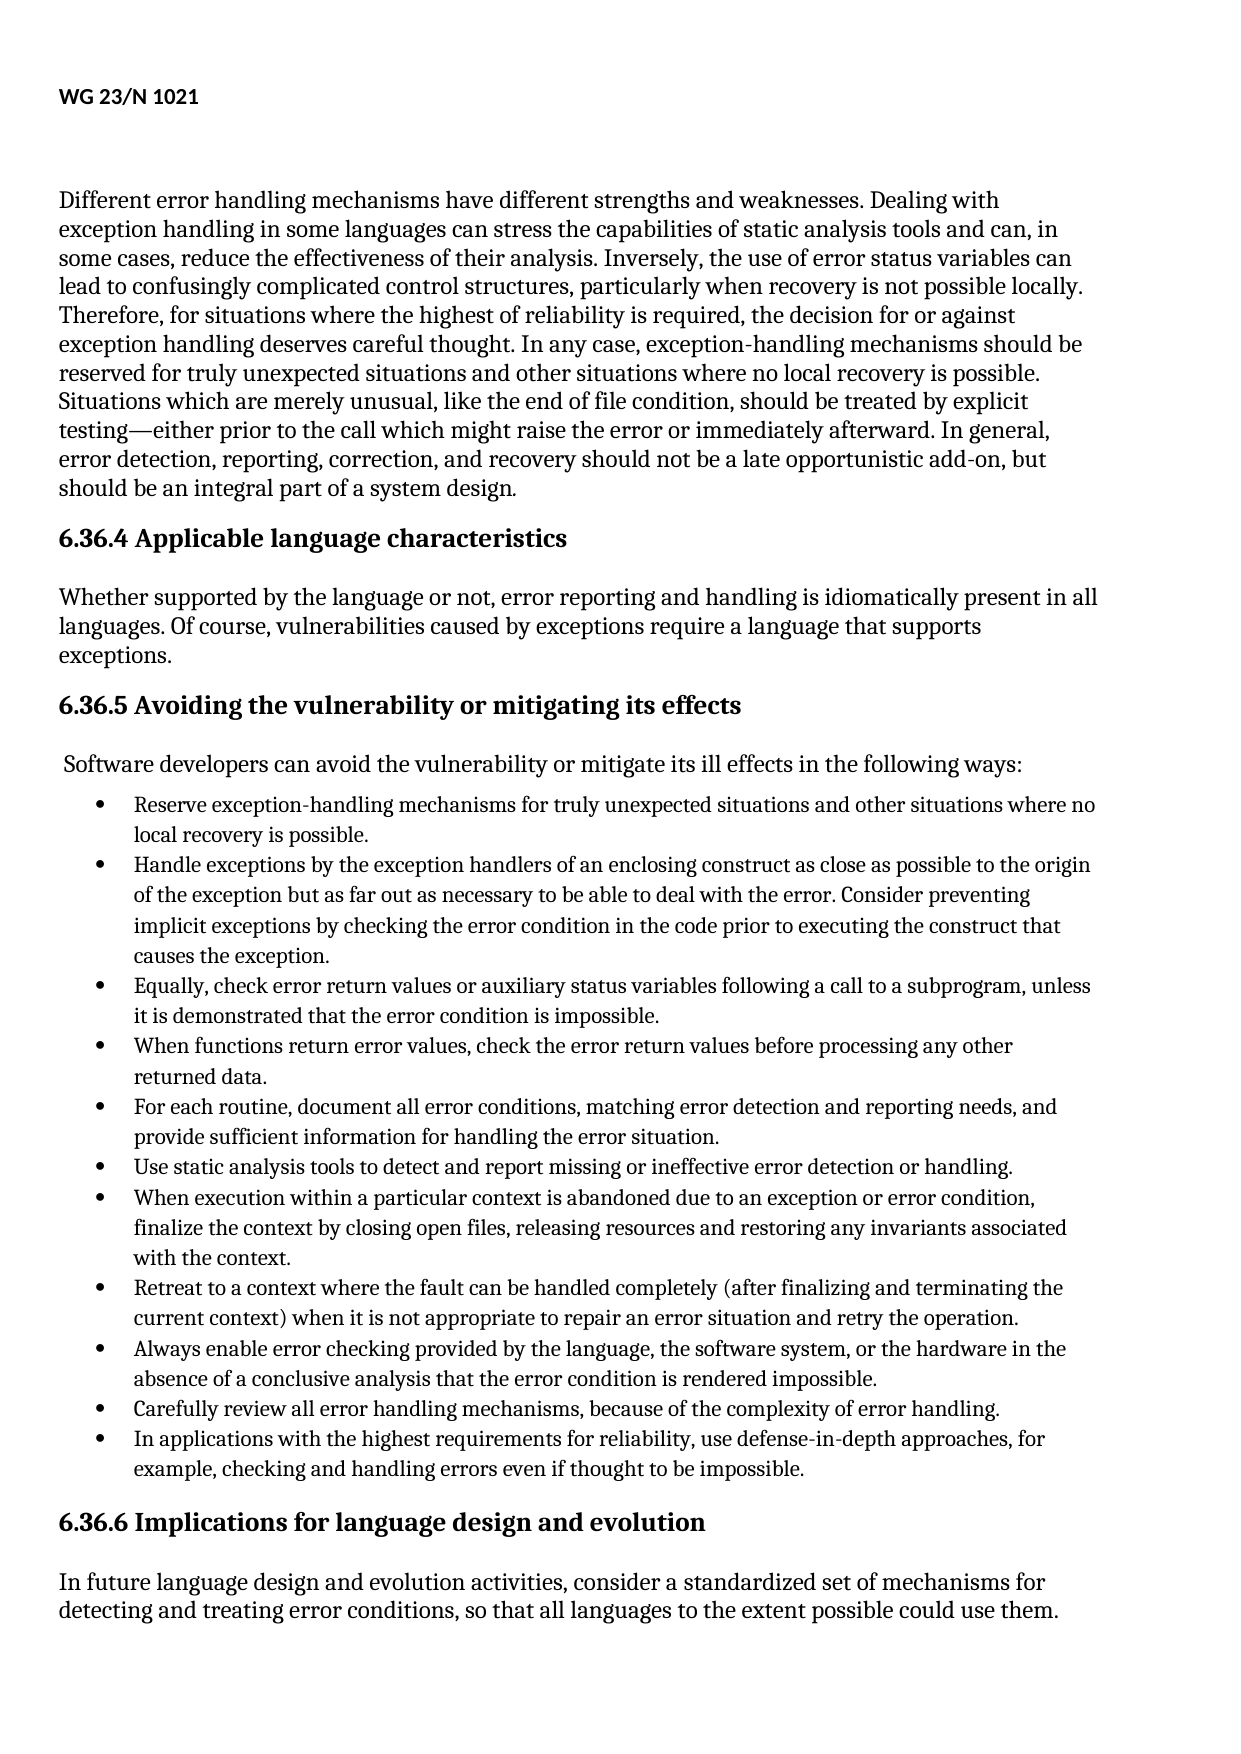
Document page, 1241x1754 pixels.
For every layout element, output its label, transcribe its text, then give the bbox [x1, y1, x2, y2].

list Always enable error checking provided by the language, the software system, or the hardware in the absence of a conclusive analysis that the error condition is rendered impossible. [96, 1335, 1099, 1392]
list In applications with the highest requirements for reliability, use defense-in-depth approaches, for example, checking and handling errors even if thought to be impossible. [96, 1426, 1099, 1483]
list Use static analysis tools to detect and report missing or ineffective error detection or handling. [96, 1154, 1099, 1181]
list Handle exceptions by the exception handlers of an enclosing construct as close as possible to the origin of the exception but as far out as necessary to be able to deal with the error. Consider preventing implicit exceptions by checking the error condition in the code prior to executing the construct that causes the exception. [96, 852, 1099, 969]
text Software developers can avoid the vulnerability or mitigate its ill effects in the following ways: [58, 750, 1099, 779]
list For each routine, document all error conditions, matching error detection and reporting needs, and provide sufficient information for handling the error situation. [96, 1094, 1099, 1150]
list Reserve exception-handling mechanisms for truly unexpected situations and other situations where no local recovery is possible. [96, 792, 1099, 848]
list Retreat to a context where the fault can be handled completely (after finalizing and terminating the current context) when it is not appropriate to repair an error situation and retry the operation. [96, 1275, 1099, 1332]
list When functions return error values, check the error return values before processing any other returned data. [96, 1033, 1099, 1090]
list When execution within a particular context is abandoned due to an exception or error condition, finalize the context by closing open files, releasing resources and restoring any invariants associated with the context. [96, 1184, 1099, 1271]
text Whether supported by the language or not, error reporting and handling is idiomatically present in all languages. Of course, vulnerabilities caused by exceptions require a language that supports exceptions. [58, 583, 1099, 669]
list Equally, check error return values or auxiliary status variables following a call to a subprogram, unless it is demonstrated that the error condition is impossible. [96, 973, 1099, 1029]
text Different error handling mechanisms have different strengths and weaknesses. Dealing with exception handling in some languages can stress the capabilities of static analysis tools and can, in some cases, reduce the effectiveness of their analysis. Inversely, the use of error status variables can lead to confusingly complicated control structures, particularly when recovery is not possible locally. Therefore, for situations where the highest of reliability is required, the decision for or against exception handling deserves careful thought. In any case, exception-handling mechanisms should be reserved for truly unexpected situations and other situations where no local recovery is possible. Situations which are merely unusual, like the end of file condition, should be treated by explicit testing—either prior to the call which might raise the error or immediately afterward. In general, error detection, reporting, correction, and recovery should not be a late opportunistic add-on, but should be an integral part of a system design. [58, 186, 1099, 502]
subtitle 6.36.5 Avoiding the vulnerability or mitigating its effects [58, 690, 1099, 721]
subtitle 6.36.6 Implications for language design and evolution [58, 1507, 1099, 1538]
list Carefully review all error handling mechanisms, because of the complexity of error handling. [96, 1396, 1099, 1422]
subtitle 6.36.4 Applicable language characteristics [58, 523, 1099, 554]
